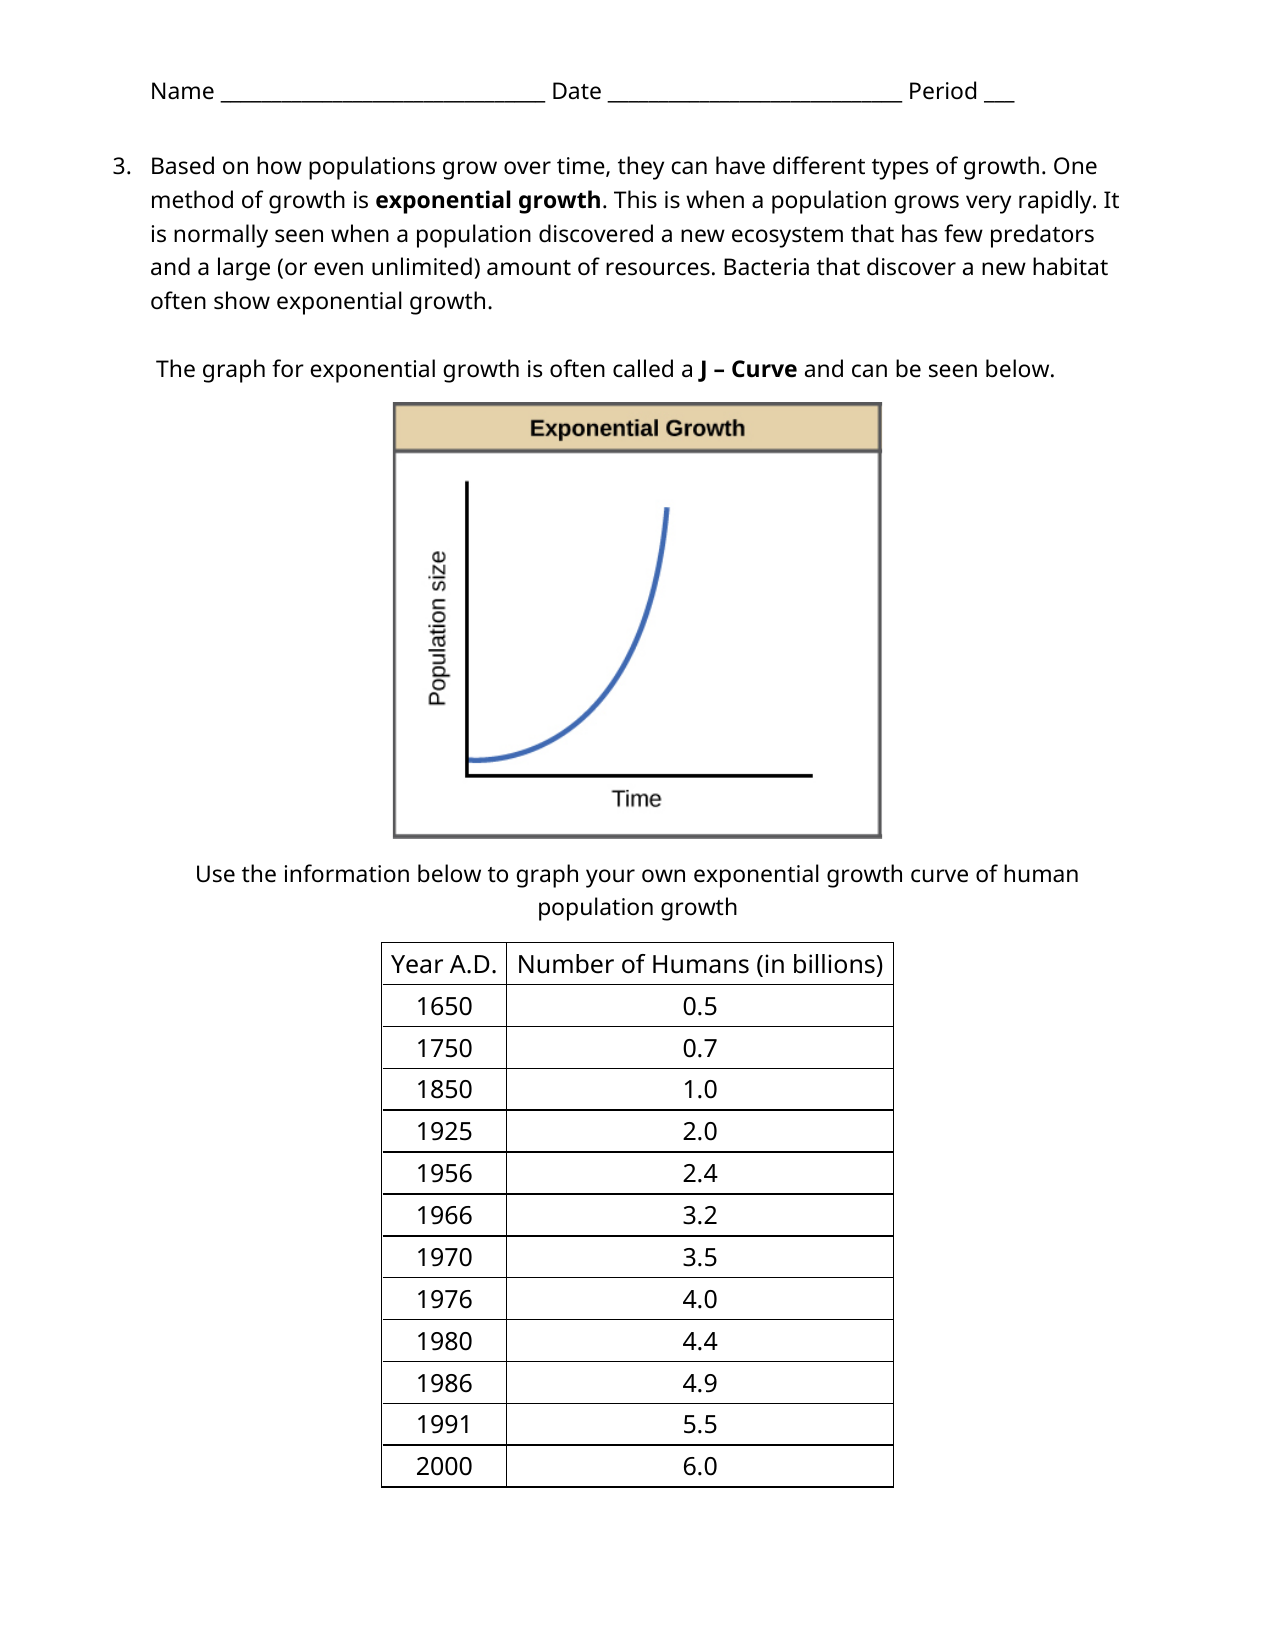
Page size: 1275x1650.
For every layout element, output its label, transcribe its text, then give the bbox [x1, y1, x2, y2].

table_cell 1850 [382, 1069, 506, 1109]
table_cell 3.5 [507, 1237, 893, 1277]
table_header Year A.D. [382, 943, 506, 984]
table_header Number of Humans (in billions) [507, 943, 893, 984]
list The graph for exponential growth is often called a J – Curve and can be seen below. [150, 352, 1125, 384]
table_cell 0.5 [507, 985, 893, 1026]
table_cell 6.0 [507, 1446, 893, 1486]
table_cell 1.0 [507, 1069, 893, 1109]
table_cell 1970 [382, 1236, 506, 1277]
table_cell 4.9 [507, 1362, 893, 1402]
table_cell 1991 [382, 1404, 506, 1444]
table_cell 4.0 [507, 1278, 893, 1319]
text Use the information below to graph your own exponential growth curve of human population growth [150, 858, 1125, 923]
table_cell 2.4 [507, 1153, 893, 1193]
table_cell 1925 [382, 1110, 506, 1151]
table_cell 1976 [382, 1278, 506, 1319]
table_cell 1980 [382, 1320, 506, 1361]
table_cell 2.0 [507, 1111, 893, 1151]
table_cell 1986 [382, 1362, 506, 1402]
table_cell 5.5 [507, 1404, 893, 1444]
table_cell 4.4 [507, 1320, 893, 1361]
table_cell 0.7 [507, 1027, 893, 1067]
table_cell 1966 [382, 1194, 506, 1235]
picture [392, 402, 883, 839]
table_cell 1956 [382, 1152, 506, 1193]
table_cell 2000 [382, 1445, 506, 1486]
table_cell 3.2 [507, 1195, 893, 1235]
table_cell 1750 [382, 1027, 506, 1067]
table_cell 1650 [382, 985, 506, 1026]
list Based on how populations grow over time, they can have different types of growth. One method of growth is exponential growth. This is when a population grows very rapidly. It is normally seen when a population discovered a new ecosystem that has few predators and a large (or even unlimited) amount of resources. Bacteria that discover a new habitat often show exponential growth. [112, 150, 1125, 316]
